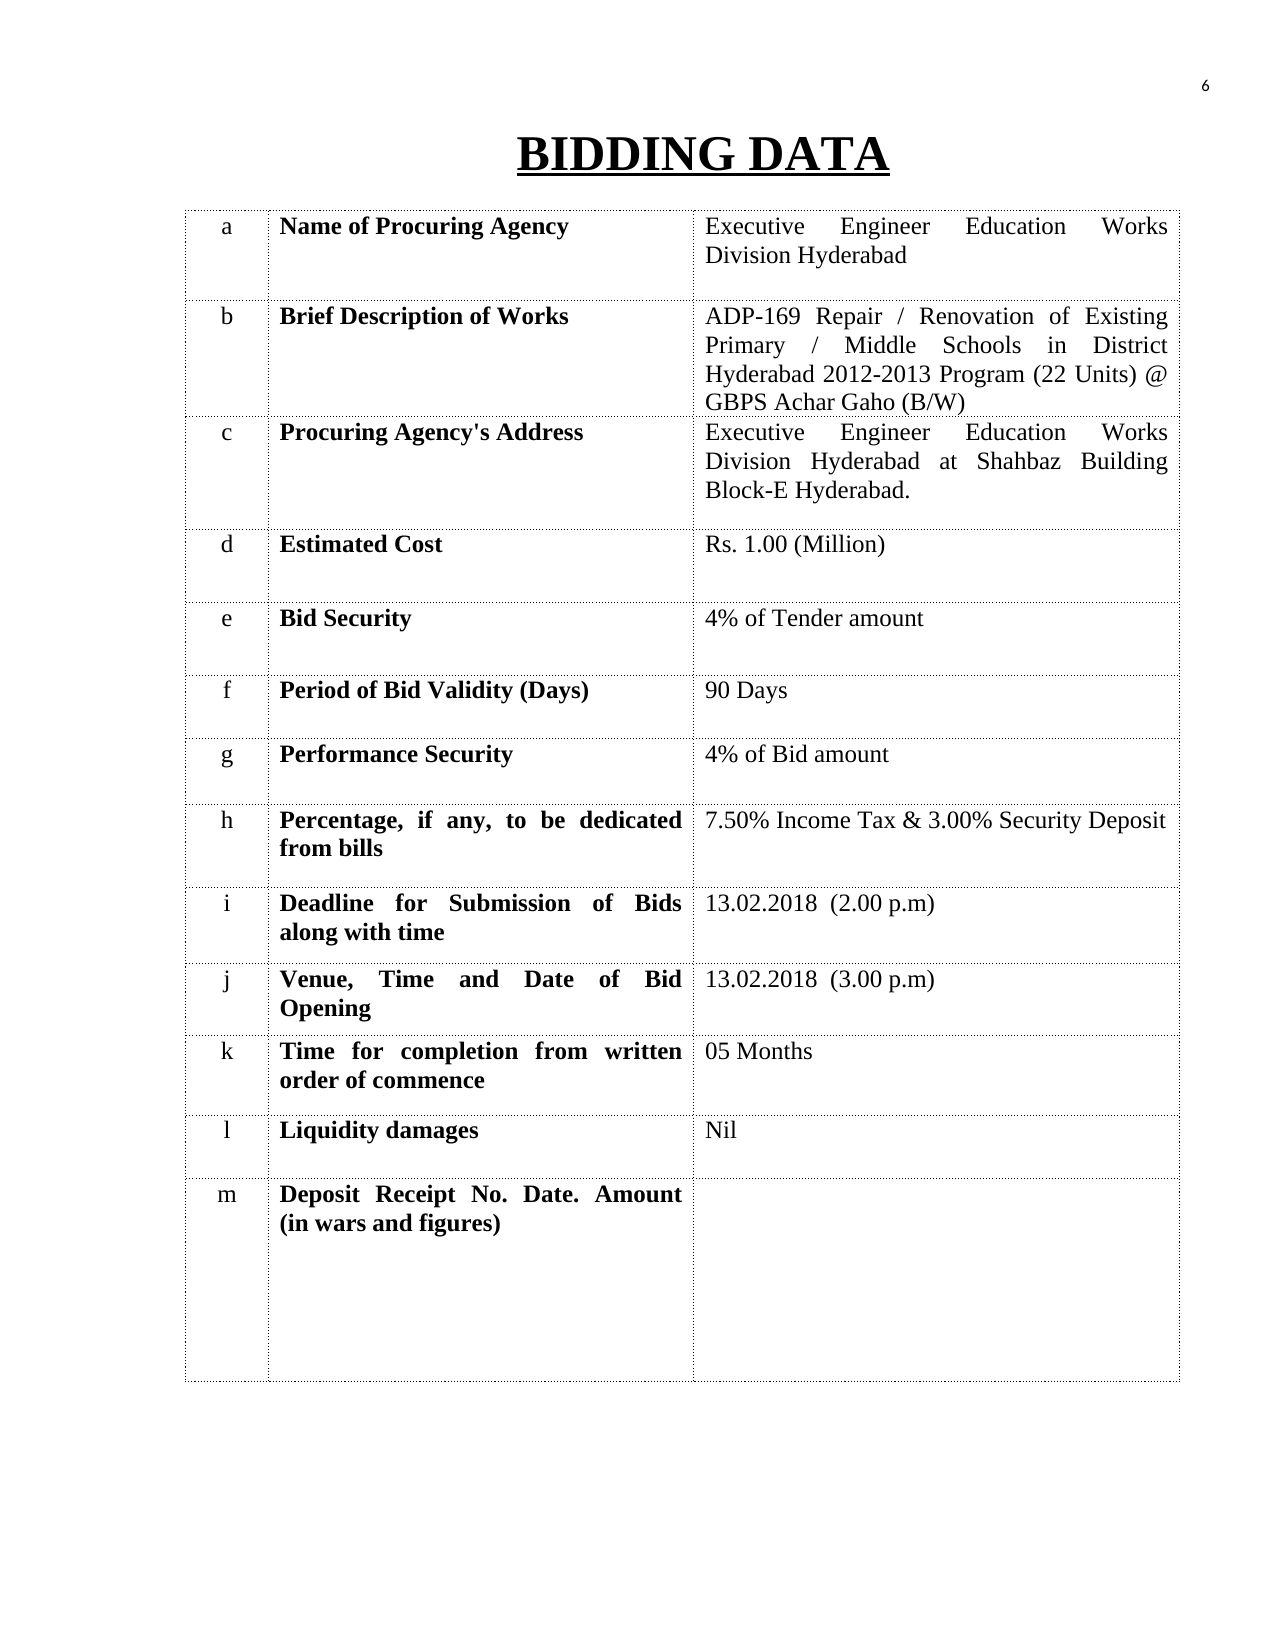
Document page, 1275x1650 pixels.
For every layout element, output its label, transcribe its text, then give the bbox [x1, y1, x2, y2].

table_cell [694, 1178, 1179, 1381]
table_header Name of Procuring Agency [268, 210, 694, 300]
table_cell Executive Engineer Education Works Division Hyderabad at Shahbaz Building Block-E Hyderabad. [694, 416, 1179, 528]
table_cell Performance Security [268, 738, 694, 804]
table_cell l [186, 1115, 268, 1178]
table_cell Nil [694, 1115, 1179, 1178]
table_cell h [186, 804, 268, 887]
table_cell 13.02.2018 (3.00 p.m) [694, 963, 1179, 1035]
table_cell ADP-169 Repair / Renovation of Existing Primary / Middle Schools in District Hyderabad 2012-2013 Program (22 Units) @ GBPS Achar Gaho (B/W) [694, 300, 1179, 416]
table_cell 4% of Bid amount [694, 738, 1179, 804]
table_cell 05 Months [694, 1035, 1179, 1114]
table_cell c [186, 416, 268, 528]
table_cell Percentage, if any, to be dedicated from bills [268, 804, 694, 887]
table_cell j [186, 963, 268, 1035]
table_cell Deposit Receipt No. Date. Amount (in wars and figures) [268, 1178, 694, 1381]
table_header a [186, 210, 268, 300]
table_cell Estimated Cost [268, 529, 694, 602]
table_cell Bid Security [268, 602, 694, 674]
table_cell Deadline for Submission of Bids along with time [268, 887, 694, 963]
table_cell m [186, 1178, 268, 1381]
table_cell g [186, 738, 268, 804]
table_cell i [186, 887, 268, 963]
table_cell 7.50% Income Tax & 3.00% Security Deposit [694, 804, 1179, 887]
table_header Executive Engineer Education Works Division Hyderabad [694, 210, 1179, 300]
table_cell 90 Days [694, 675, 1179, 738]
table_cell Venue, Time and Date of Bid Opening [268, 963, 694, 1035]
table_cell 13.02.2018 (2.00 p.m) [694, 887, 1179, 963]
table_cell 4% of Tender amount [694, 602, 1179, 674]
table_cell b [186, 300, 268, 416]
table_cell Rs. 1.00 (Million) [694, 529, 1179, 602]
table_cell k [186, 1035, 268, 1114]
table_cell Liquidity damages [268, 1115, 694, 1178]
table_cell Time for completion from written order of commence [268, 1035, 694, 1114]
table_cell d [186, 529, 268, 602]
table_cell f [186, 675, 268, 738]
table_cell e [186, 602, 268, 674]
text BIDDING DATA [197, 123, 1209, 181]
table_cell Period of Bid Validity (Days) [268, 675, 694, 738]
table_cell Brief Description of Works [268, 300, 694, 416]
table_cell Procuring Agency's Address [268, 416, 694, 528]
